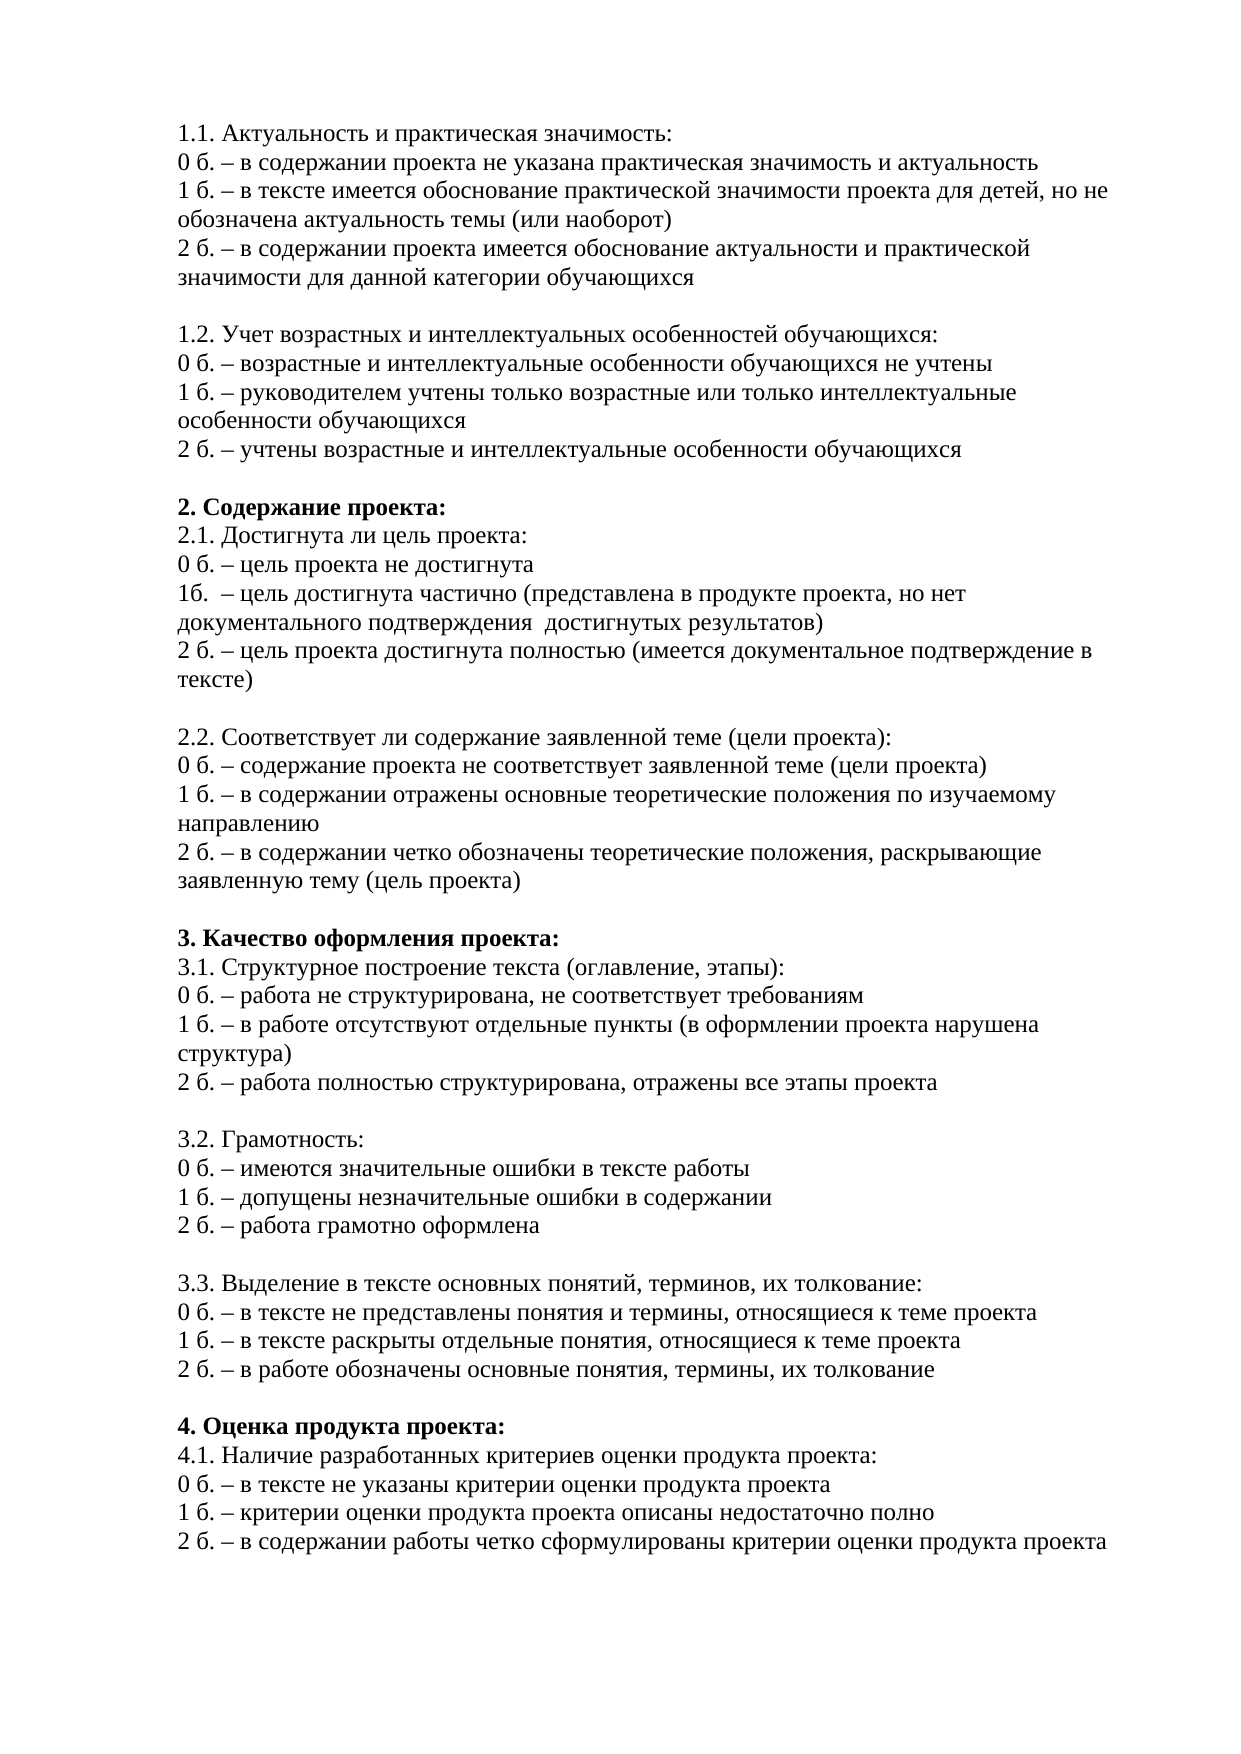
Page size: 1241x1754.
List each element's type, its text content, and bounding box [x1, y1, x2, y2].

text 2 б. – в содержании четко обозначены теоретические положения, раскрывающие заявленную тему (цель проекта) [177, 837, 1152, 894]
text 0 б. – в тексте не представлены понятия и термины, относящиеся к теме проекта [177, 1297, 1152, 1326]
text 1 б. – в тексте имеется обоснование практической значимости проекта для детей, но не обозначена актуальность темы (или наоборот) [177, 176, 1152, 233]
text 1 б. – в содержании отражены основные теоретические положения по изучаемому направлению [177, 779, 1152, 837]
text 2 б. – в содержании работы четко сформулированы критерии оценки продукта проекта [177, 1526, 1152, 1555]
text 2 б. – цель проекта достигнута полностью (имеется документальное подтверждение в тексте) [177, 636, 1152, 693]
text 1 б. – допущены незначительные ошибки в содержании [177, 1182, 1152, 1211]
text 2 б. – в содержании проекта имеется обоснование актуальности и практической значимости для данной категории обучающихся [177, 233, 1152, 291]
text 1 б. – в тексте раскрыты отдельные понятия, относящиеся к теме проекта [177, 1326, 1152, 1354]
text 1 б. – руководителем учтены только возрастные или только интеллектуальные особенности обучающихся [177, 377, 1152, 434]
text 1 б. – в работе отсутствуют отдельные пункты (в оформлении проекта нарушена структура) [177, 1009, 1152, 1067]
text 2.1. Достигнута ли цель проекта: [177, 521, 1152, 549]
text 4. Оценка продукта проекта: [177, 1411, 1152, 1440]
text 0 б. – в содержании проекта не указана практическая значимость и актуальность [177, 147, 1152, 176]
text 0 б. – работа не структурирована, не соответствует требованиям [177, 981, 1152, 1009]
text 2.2. Соответствует ли содержание заявленной теме (цели проекта): [177, 722, 1152, 751]
text 2. Содержание проекта: [177, 492, 1152, 521]
text 3.3. Выделение в тексте основных понятий, терминов, их толкование: [177, 1268, 1152, 1297]
text 2 б. – работа полностью структурирована, отражены все этапы проекта [177, 1067, 1152, 1096]
text 2 б. – учтены возрастные и интеллектуальные особенности обучающихся [177, 434, 1152, 463]
text 1 б. – критерии оценки продукта проекта описаны недостаточно полно [177, 1497, 1152, 1526]
text 4.1. Наличие разработанных критериев оценки продукта проекта: [177, 1440, 1152, 1469]
text 0 б. – цель проекта не достигнута [177, 549, 1152, 578]
text 0 б. – содержание проекта не соответствует заявленной теме (цели проекта) [177, 751, 1152, 779]
text 2 б. – работа грамотно оформлена [177, 1211, 1152, 1239]
text 3. Качество оформления проекта: [177, 923, 1152, 952]
text 0 б. – имеются значительные ошибки в тексте работы [177, 1153, 1152, 1182]
text 0 б. – в тексте не указаны критерии оценки продукта проекта [177, 1469, 1152, 1497]
text 3.2. Грамотность: [177, 1124, 1152, 1153]
text 1.2. Учет возрастных и интеллектуальных особенностей обучающихся: [177, 319, 1152, 348]
text 0 б. – возрастные и интеллектуальные особенности обучающихся не учтены [177, 348, 1152, 377]
text 3.1. Структурное построение текста (оглавление, этапы): [177, 952, 1152, 981]
text 1б. – цель достигнута частично (представлена в продукте проекта, но нет документального подтверждения достигнутых результатов) [177, 578, 1152, 636]
text 1.1. Актуальность и практическая значимость: [177, 118, 1152, 147]
text 2 б. – в работе обозначены основные понятия, термины, их толкование [177, 1354, 1152, 1383]
